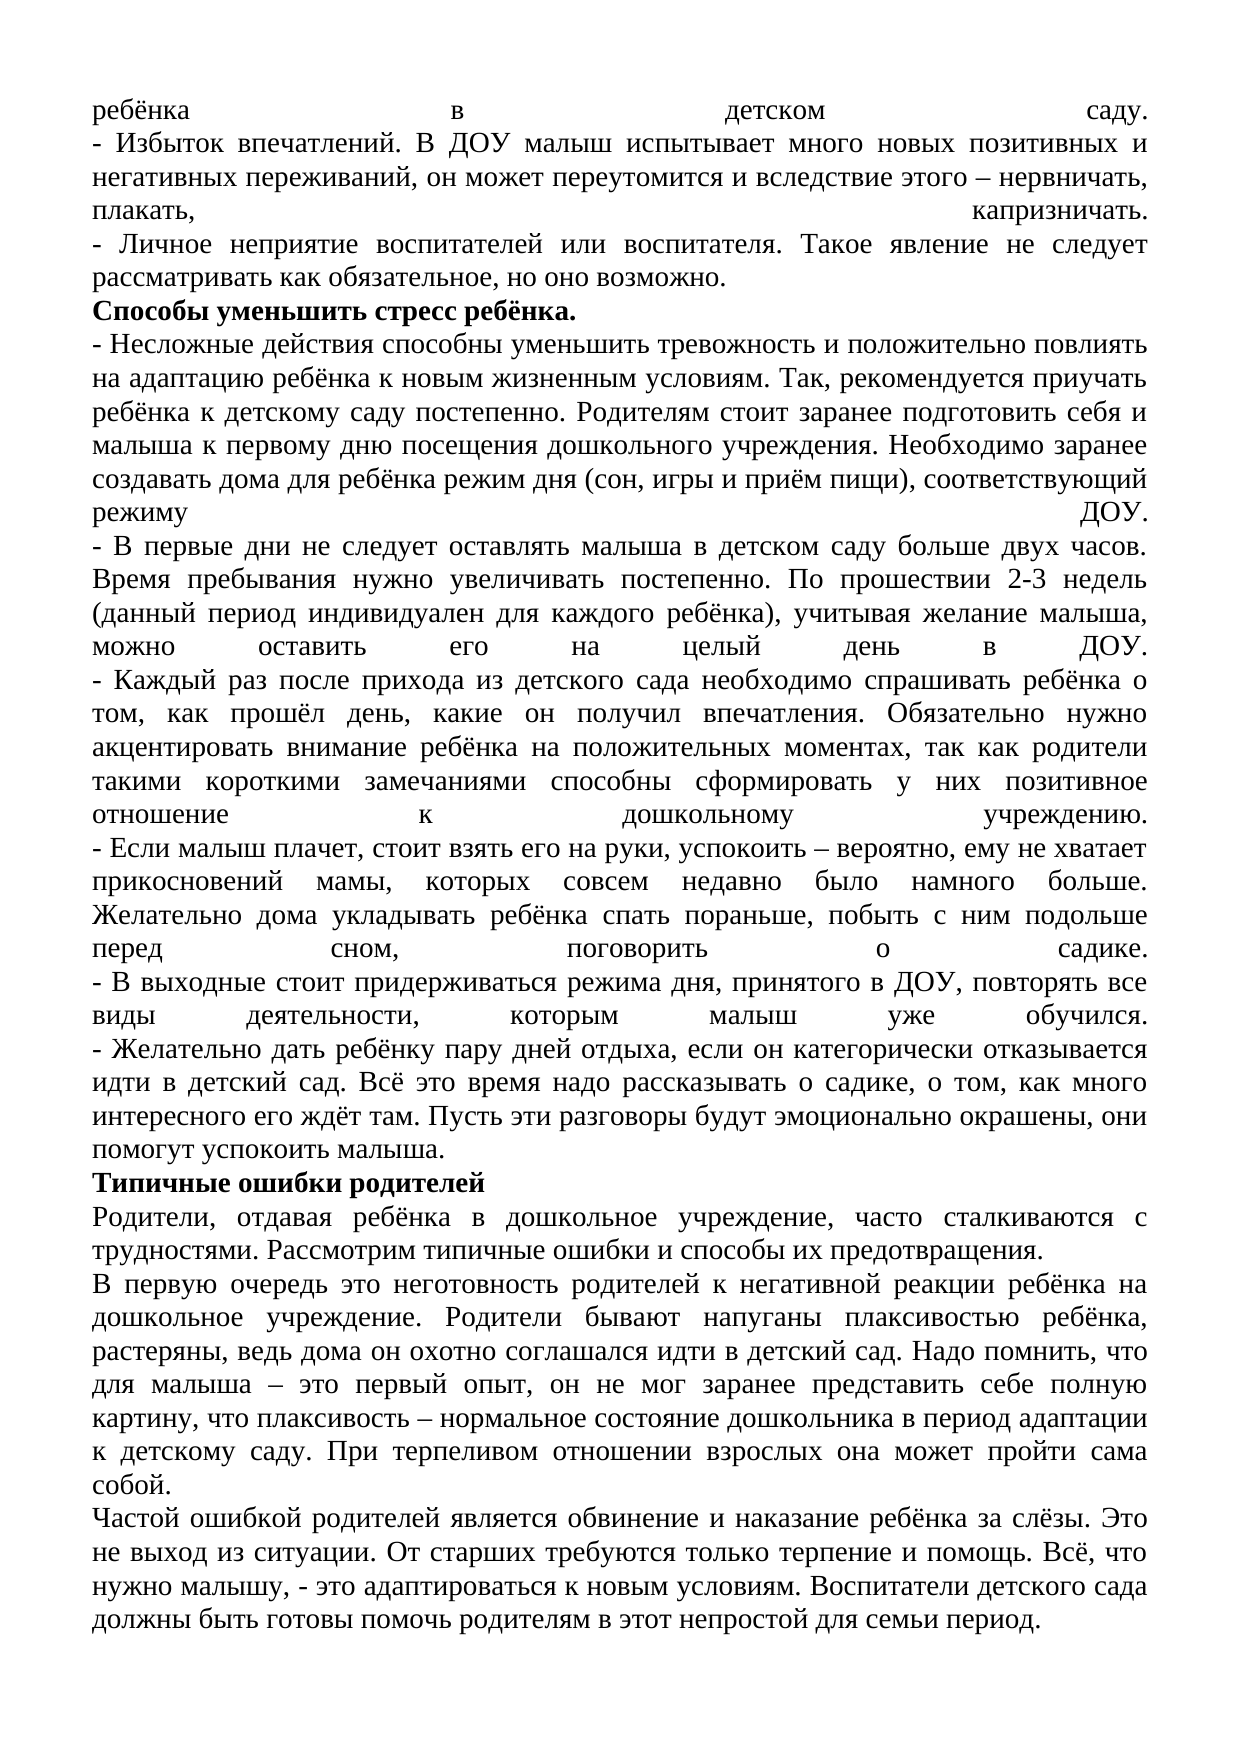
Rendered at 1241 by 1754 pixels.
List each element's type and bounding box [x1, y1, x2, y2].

table_header [89, 89, 1152, 1638]
